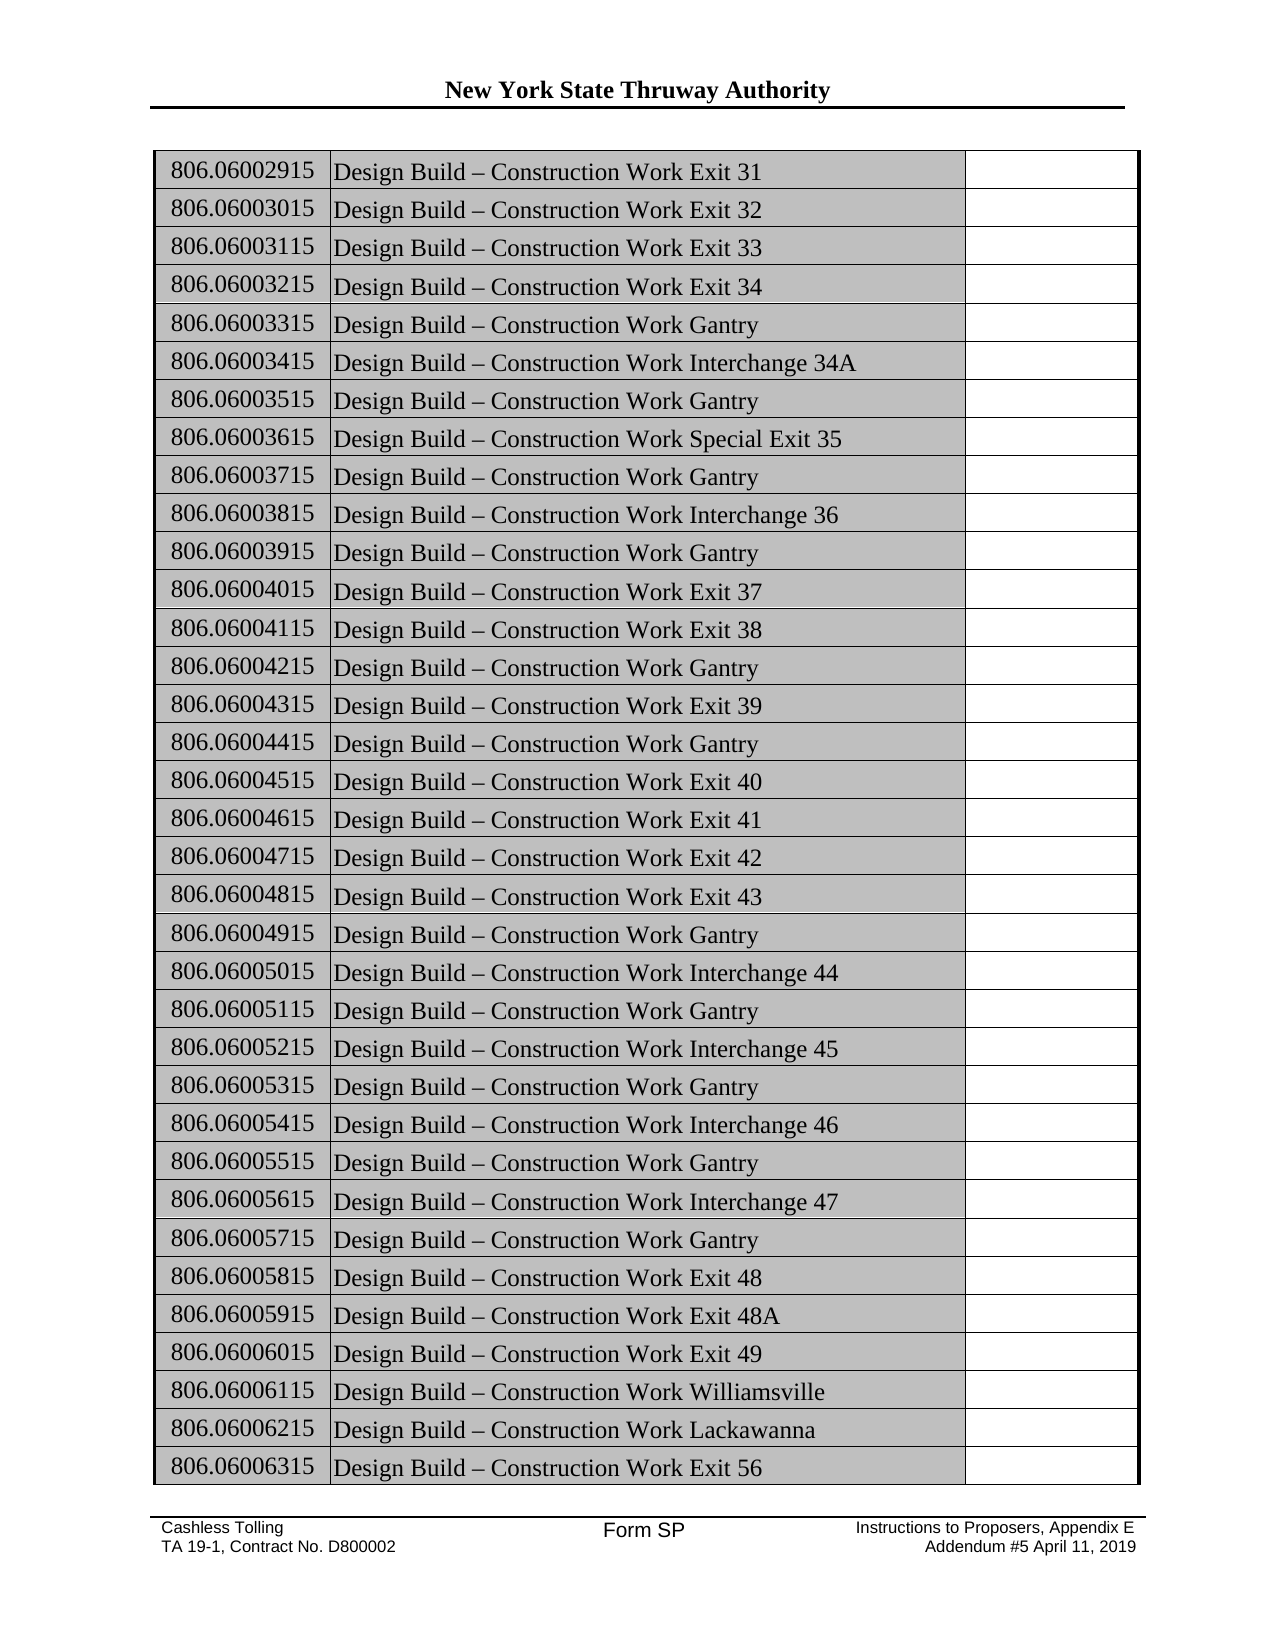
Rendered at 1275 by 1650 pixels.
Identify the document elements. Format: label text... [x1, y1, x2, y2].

table_cell [966, 761, 1137, 798]
table_cell [966, 723, 1137, 760]
table_cell [966, 304, 1137, 341]
table_cell [966, 1104, 1137, 1141]
table_cell 806.06003615 [156, 418, 330, 455]
table_cell Design Build – Construction Work Exit 43 [331, 875, 965, 912]
table_cell 806.06003315 [156, 304, 330, 341]
table_cell 806.06006315 [156, 1447, 330, 1484]
table_cell [966, 265, 1137, 302]
table_cell 806.06005915 [156, 1295, 330, 1332]
table_cell Design Build – Construction Work Interchange 47 [331, 1180, 965, 1217]
table_cell [966, 1333, 1137, 1370]
table_cell 806.06006115 [156, 1371, 330, 1408]
table_cell Design Build – Construction Work Gantry [331, 304, 965, 341]
table_cell 806.06004715 [156, 837, 330, 874]
table_cell [966, 837, 1137, 874]
table_cell 806.06005315 [156, 1066, 330, 1103]
table_cell [966, 1219, 1137, 1256]
table_cell [966, 227, 1137, 264]
table_cell 806.06004915 [156, 914, 330, 951]
table_cell 806.06006015 [156, 1333, 330, 1370]
table_cell Design Build – Construction Work Exit 33 [331, 227, 965, 264]
table_cell [966, 380, 1137, 417]
table_cell [966, 647, 1137, 684]
table_cell Design Build – Construction Work Exit 49 [331, 1333, 965, 1370]
table_cell Design Build – Construction Work Exit 56 [331, 1447, 965, 1484]
table_cell Design Build – Construction Work Exit 38 [331, 609, 965, 646]
table_cell Design Build – Construction Work Gantry [331, 1142, 965, 1179]
table_cell 806.06003415 [156, 342, 330, 379]
table_cell [966, 1295, 1137, 1332]
table_cell Design Build – Construction Work Interchange 45 [331, 1028, 965, 1065]
table_cell [966, 1257, 1137, 1294]
table_cell [966, 1180, 1137, 1217]
table_cell [966, 914, 1137, 951]
table_cell 806.06005715 [156, 1219, 330, 1256]
table_cell [966, 456, 1137, 493]
table_cell 806.06003015 [156, 189, 330, 226]
table_cell [966, 1371, 1137, 1408]
table_cell [966, 952, 1137, 989]
table_cell Design Build – Construction Work Exit 34 [331, 265, 965, 302]
table_cell 806.06005215 [156, 1028, 330, 1065]
table_cell [966, 1028, 1137, 1065]
table_cell Design Build – Construction Work Exit 42 [331, 837, 965, 874]
table_cell Design Build – Construction Work Gantry [331, 723, 965, 760]
table_cell [966, 1142, 1137, 1179]
table_cell Design Build – Construction Work Exit 37 [331, 570, 965, 607]
table_cell Design Build – Construction Work Interchange 46 [331, 1104, 965, 1141]
table_cell Design Build – Construction Work Special Exit 35 [331, 418, 965, 455]
table_cell Design Build – Construction Work Exit 48A [331, 1295, 965, 1332]
table_cell [966, 685, 1137, 722]
table_cell Design Build – Construction Work Exit 39 [331, 685, 965, 722]
table_cell Design Build – Construction Work Williamsville [331, 1371, 965, 1408]
table_cell [966, 151, 1137, 188]
table_cell 806.06005415 [156, 1104, 330, 1141]
table_cell 806.06002915 [156, 151, 330, 188]
table_cell [966, 418, 1137, 455]
table_cell 806.06004015 [156, 570, 330, 607]
table_cell 806.06005815 [156, 1257, 330, 1294]
table_cell 806.06004615 [156, 799, 330, 836]
table_cell [966, 990, 1137, 1027]
table_cell [966, 799, 1137, 836]
table_cell [966, 342, 1137, 379]
table_cell 806.06003215 [156, 265, 330, 302]
table_cell Design Build – Construction Work Gantry [331, 456, 965, 493]
table_cell Design Build – Construction Work Interchange 36 [331, 494, 965, 531]
table_cell [966, 570, 1137, 607]
table_cell Design Build – Construction Work Lackawanna [331, 1409, 965, 1446]
table_cell 806.06003515 [156, 380, 330, 417]
table_cell Design Build – Construction Work Exit 41 [331, 799, 965, 836]
table_cell 806.06003915 [156, 532, 330, 569]
table_cell 806.06003715 [156, 456, 330, 493]
table_cell [966, 609, 1137, 646]
table_cell 806.06004515 [156, 761, 330, 798]
table_cell 806.06004315 [156, 685, 330, 722]
table_cell 806.06004815 [156, 875, 330, 912]
table_cell [966, 1447, 1137, 1484]
table_cell [966, 875, 1137, 912]
table_cell Design Build – Construction Work Interchange 34A [331, 342, 965, 379]
table_cell Design Build – Construction Work Gantry [331, 532, 965, 569]
table_cell 806.06003815 [156, 494, 330, 531]
table_cell [966, 1066, 1137, 1103]
table_cell [966, 1409, 1137, 1446]
table_cell Design Build – Construction Work Gantry [331, 380, 965, 417]
table_cell 806.06005515 [156, 1142, 330, 1179]
table_cell Design Build – Construction Work Gantry [331, 914, 965, 951]
table_cell Design Build – Construction Work Interchange 44 [331, 952, 965, 989]
table_cell Design Build – Construction Work Gantry [331, 1066, 965, 1103]
table_cell [966, 189, 1137, 226]
table_cell Design Build – Construction Work Gantry [331, 647, 965, 684]
table_cell 806.06005615 [156, 1180, 330, 1217]
table_cell Design Build – Construction Work Gantry [331, 1219, 965, 1256]
table_cell 806.06005015 [156, 952, 330, 989]
table_cell Design Build – Construction Work Exit 40 [331, 761, 965, 798]
table_cell [966, 532, 1137, 569]
table_cell Design Build – Construction Work Exit 31 [331, 151, 965, 188]
table_cell 806.06003115 [156, 227, 330, 264]
table_cell Design Build – Construction Work Gantry [331, 990, 965, 1027]
table_cell Design Build – Construction Work Exit 48 [331, 1257, 965, 1294]
table_cell 806.06006215 [156, 1409, 330, 1446]
table_cell Design Build – Construction Work Exit 32 [331, 189, 965, 226]
table_cell 806.06005115 [156, 990, 330, 1027]
table_cell 806.06004215 [156, 647, 330, 684]
table_cell 806.06004415 [156, 723, 330, 760]
table_cell [966, 494, 1137, 531]
table_cell 806.06004115 [156, 609, 330, 646]
